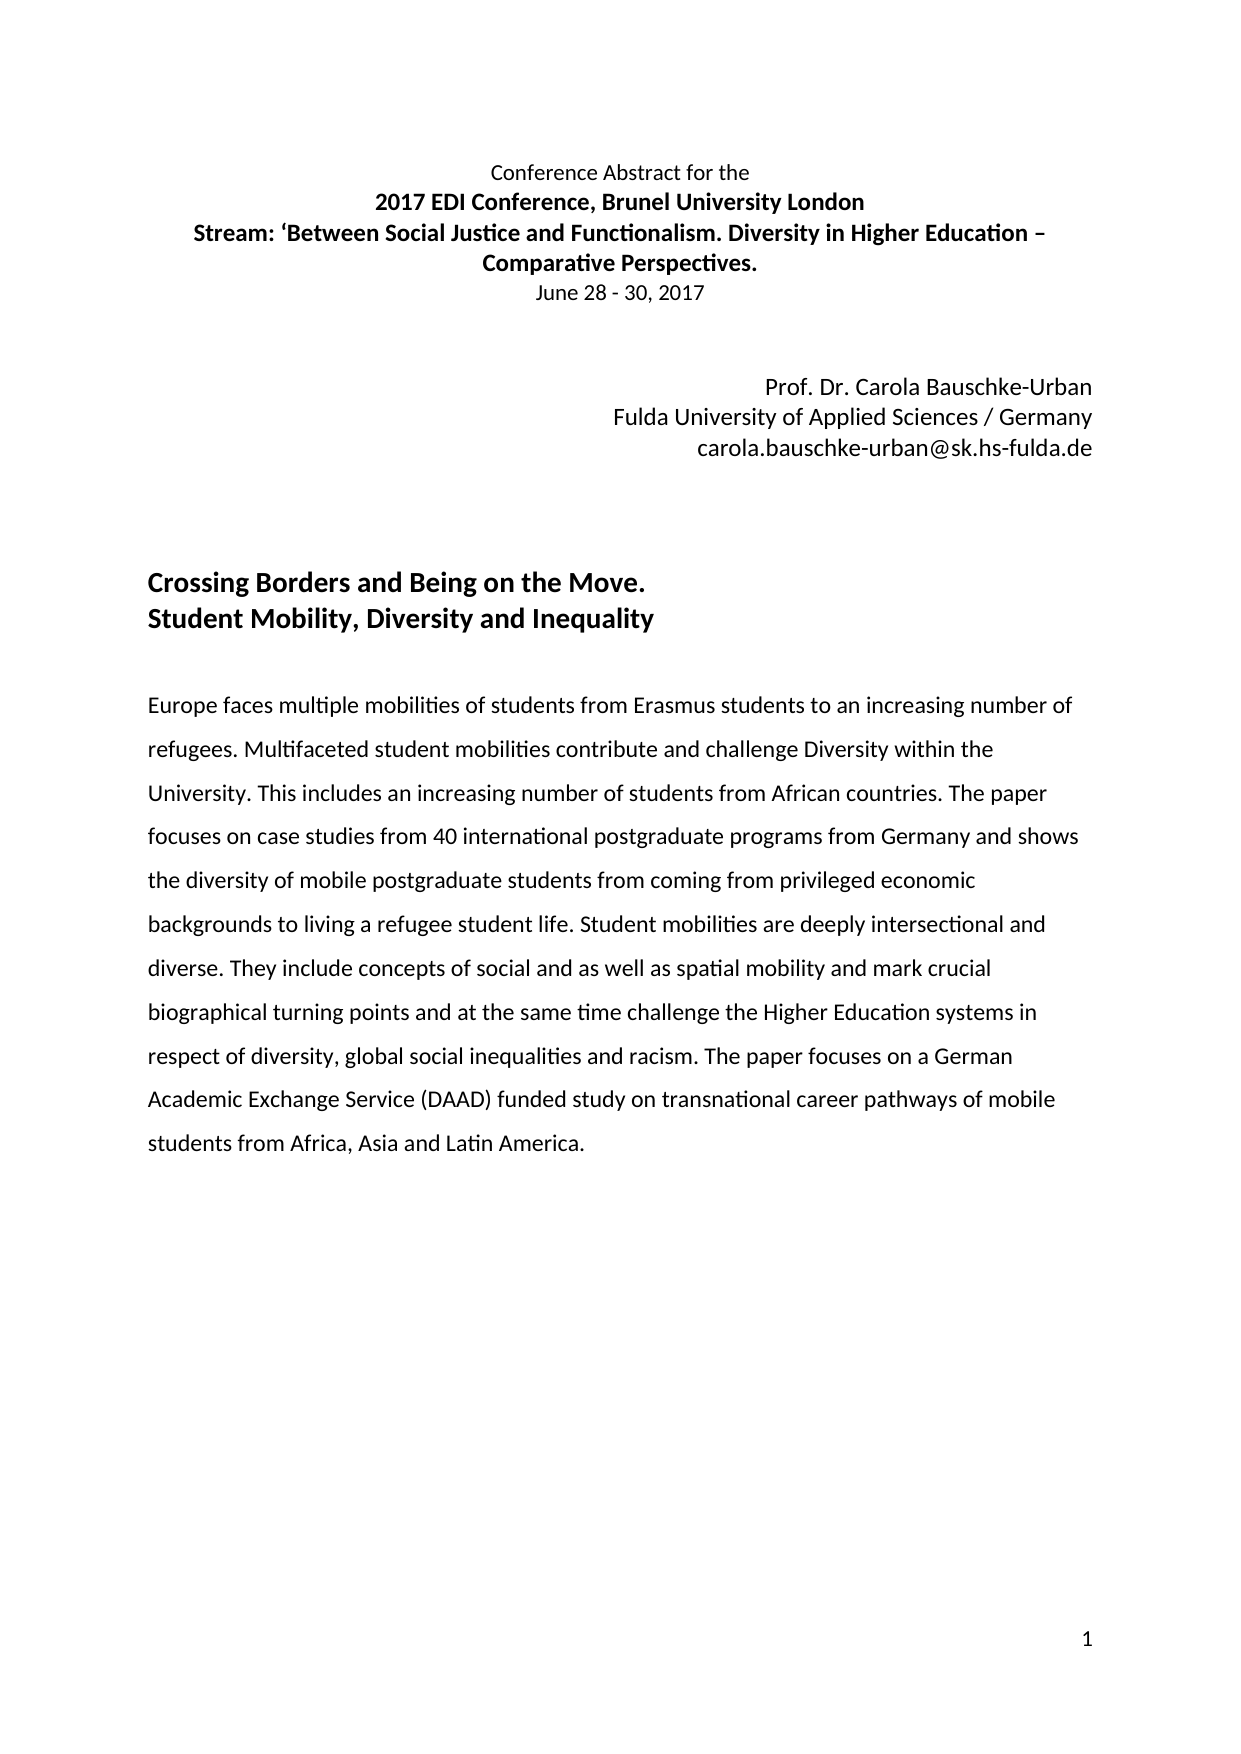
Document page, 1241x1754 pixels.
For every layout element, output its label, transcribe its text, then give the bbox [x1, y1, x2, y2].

text June 28 - 30, 2017 [148, 278, 1093, 306]
text Europe faces multiple mobilities of students from Erasmus students to an increasing number of refugees. Multifaceted student mobilities contribute and challenge Diversity within the University. This includes an increasing number of students from African countries. The paper focuses on case studies from 40 international postgraduate programs from Germany and shows the diversity of mobile postgraduate students from coming from privileged economic backgrounds to living a refugee student life. Student mobilities are deeply intersectional and diverse. They include concepts of social and as well as spatial mobility and mark crucial biographical turning points and at the same time challenge the Higher Education systems in respect of diversity, global social inequalities and racism. The paper focuses on a German Academic Exchange Service (DAAD) funded study on transnational career pathways of mobile students from Africa, Asia and Latin America. [148, 690, 1093, 1158]
text Fulda University of Applied Sciences / Germany [148, 402, 1093, 432]
text Crossing Borders and Being on the Move. [148, 564, 1093, 600]
text Student Mobility, Diversity and Inequality [148, 600, 1093, 636]
text Prof. Dr. Carola Bauschke-Urban [148, 371, 1093, 402]
text Conference Abstract for the [148, 158, 1093, 187]
text carola.bauschke-urban@sk.hs-fulda.de [148, 432, 1093, 463]
text Stream: ‘Between Social Justice and Functionalism. Diversity in Higher Education – Comparative Perspectives. [148, 217, 1093, 278]
text 2017 EDI Conference, Brunel University London [148, 187, 1093, 217]
